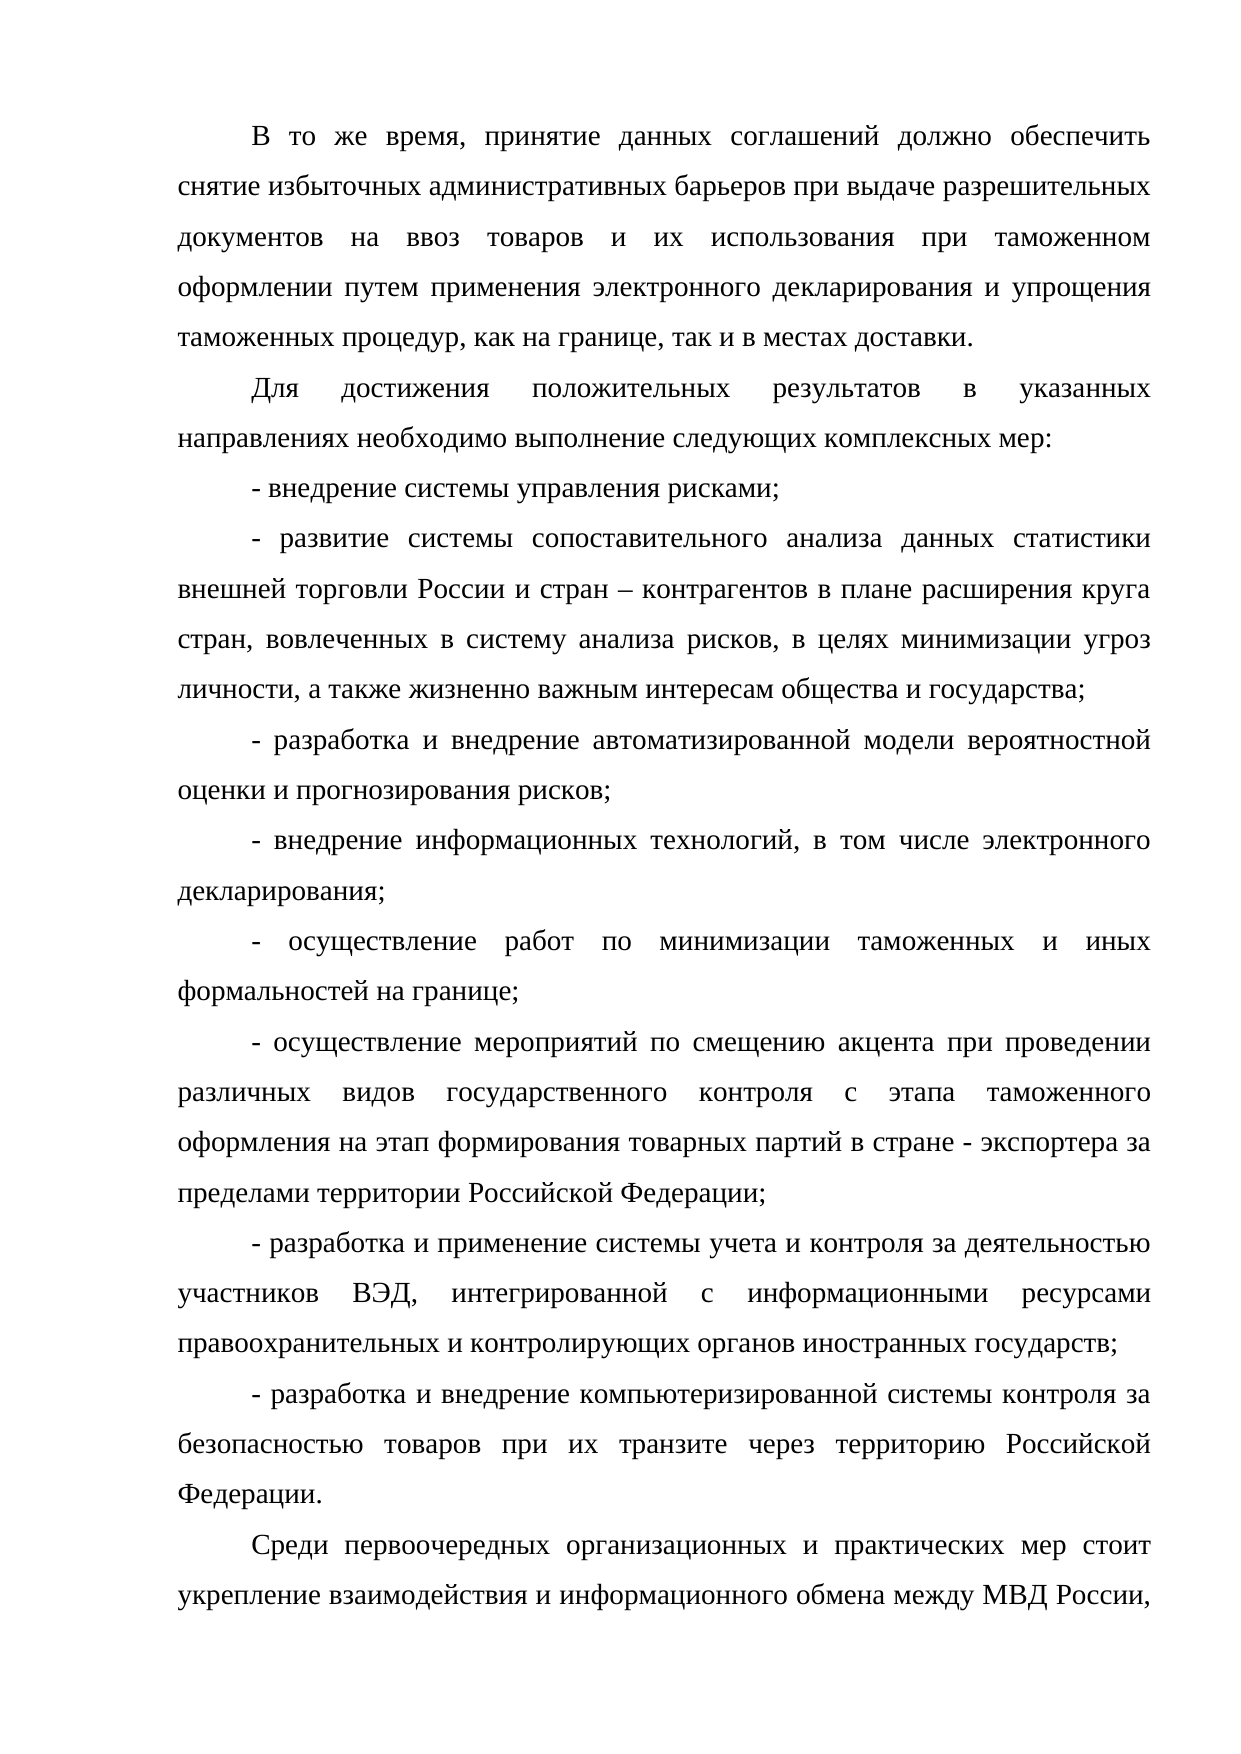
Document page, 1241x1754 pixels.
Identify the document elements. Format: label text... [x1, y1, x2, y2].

text - внедрение системы управления рисками; [177, 470, 1152, 504]
text В то же время, принятие данных соглашений должно обеспечить снятие избыточных административных барьеров при выдаче разрешительных документов на ввоз товаров и их использования при таможенном оформлении путем применения электронного декларирования и упрощения таможенных процедур, как на границе, так и в местах доставки. [177, 118, 1152, 353]
text - разработка и применение системы учета и контроля за деятельностью участников ВЭД, интегрированной с информационными ресурсами правоохранительных и контролирующих органов иностранных государств; [177, 1225, 1152, 1359]
text - разработка и внедрение автоматизированной модели вероятностной оценки и прогнозирования рисков; [177, 722, 1152, 806]
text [177, 1527, 1152, 1611]
text - осуществление работ по минимизации таможенных и иных формальностей на границе; [177, 923, 1152, 1007]
text - развитие системы сопоставительного анализа данных статистики внешней торговли России и стран – контрагентов в плане расширения круга стран, вовлеченных в систему анализа рисков, в целях минимизации угроз личности, а также жизненно важным интересам общества и государства; [177, 521, 1152, 705]
text - разработка и внедрение компьютеризированной системы контроля за безопасностью товаров при их транзите через территорию Российской Федерации. [177, 1376, 1152, 1510]
text - внедрение информационных технологий, в том числе электронного декларирования; [177, 822, 1152, 906]
text Для достижения положительных результатов в указанных направлениях необходимо выполнение следующих комплексных мер: [177, 370, 1152, 453]
text - осуществление мероприятий по смещению акцента при проведении различных видов государственного контроля с этапа таможенного оформления на этап формирования товарных партий в стране - экспортера за пределами территории Российской Федерации; [177, 1024, 1152, 1208]
